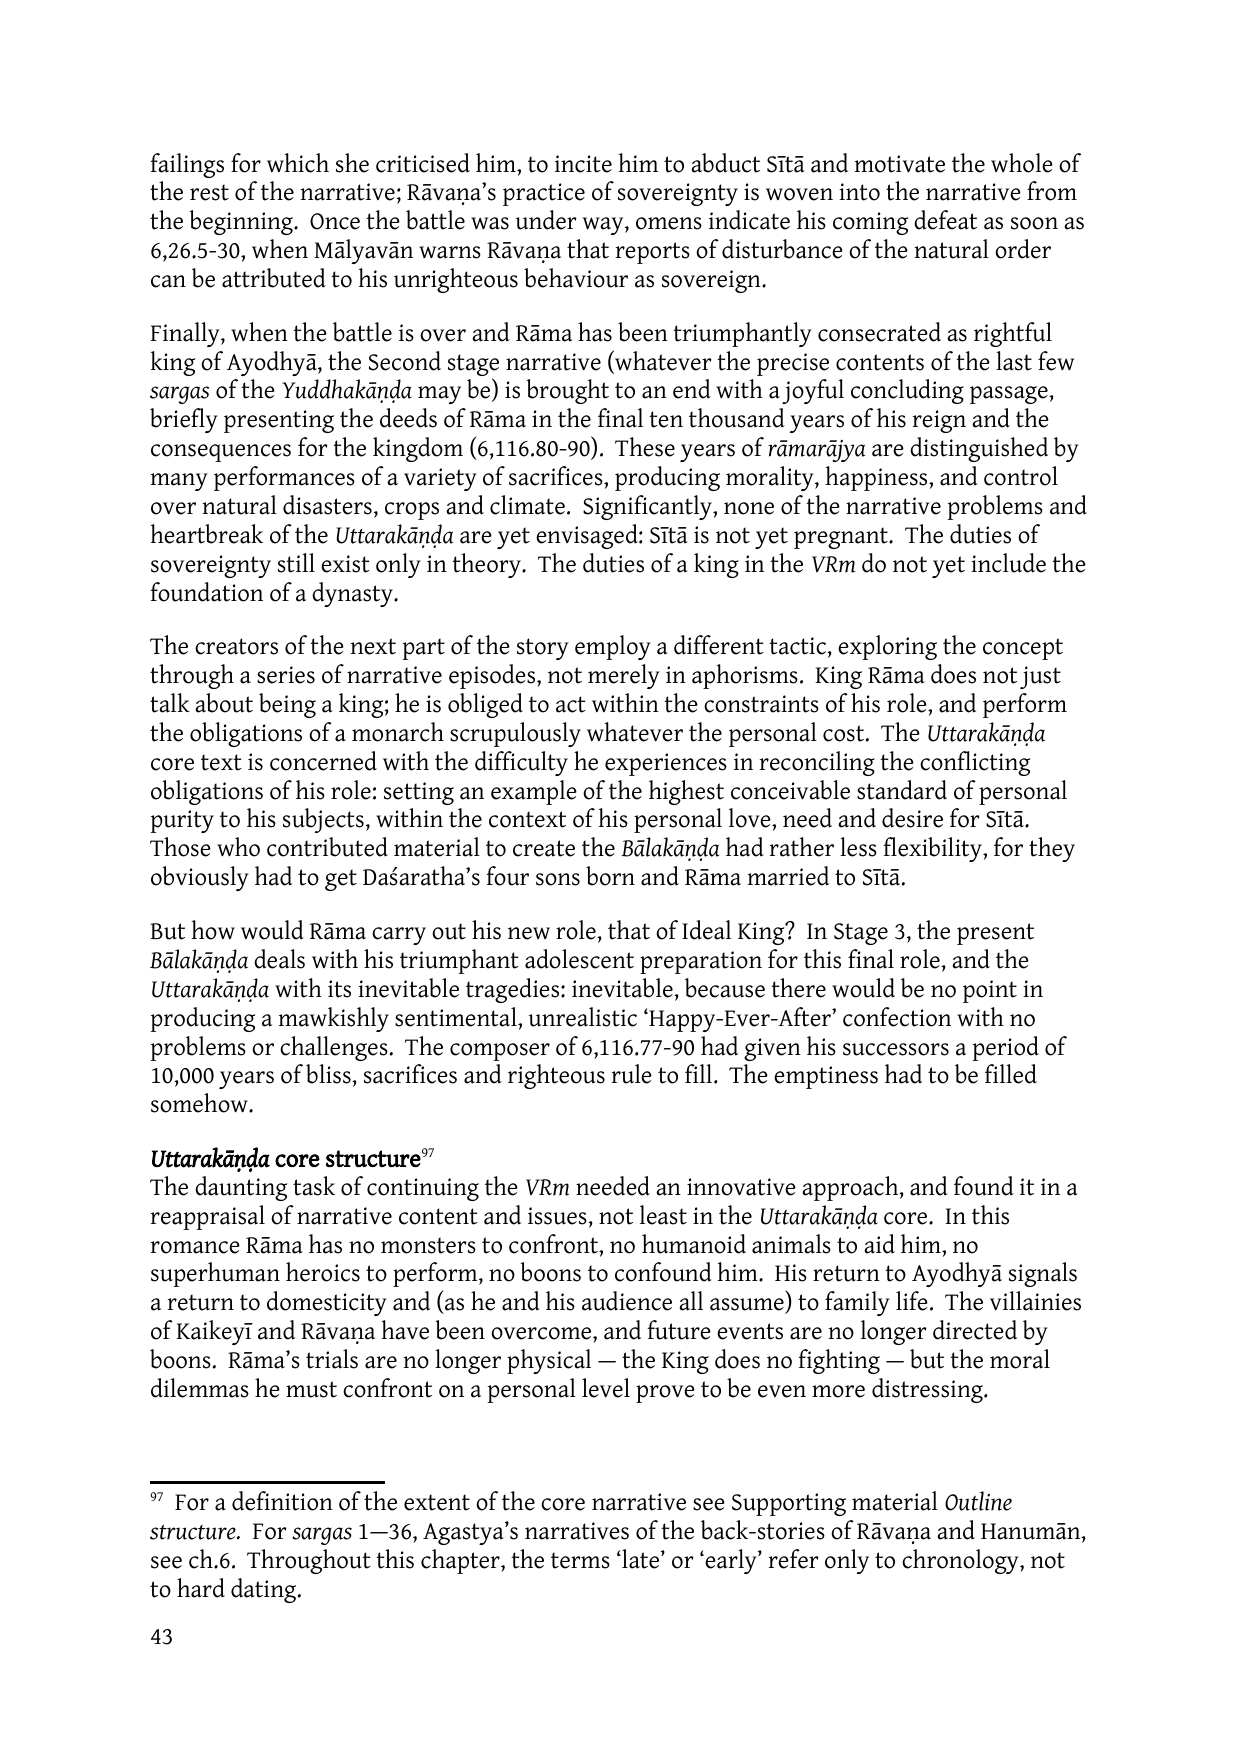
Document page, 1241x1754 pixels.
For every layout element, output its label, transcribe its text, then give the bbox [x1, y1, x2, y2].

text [150, 150, 1088, 294]
text But how would Rāma carry out his new role, that of Ideal King? In Stage 3, the present Bālakāṇḍa deals with his triumphant adolescent preparation for this final role, and the Uttarakāṇḍa with its inevitable tragedies: inevitable, because there would be no point in producing a mawkishly sentimental, unrealistic ‘Happy-Ever-After’ confection with no problems or challenges. The composer of 6,116.77-90 had given his successors a period of 10,000 years of bliss, sacrifices and righteous rule to fill. The emptiness had to be filled somehow. [150, 917, 1088, 1119]
text The creators of the next part of the story employ a different tactic, exploring the concept through a series of narrative episodes, not merely in aphorisms. King Rāma does not just talk about being a king; he is obliged to act within the constraints of his role, and perform the obligations of a monarch scrupulously whatever the personal cost. The Uttarakāṇḍa core text is concerned with the difficulty he experiences in reconciling the conflicting obligations of his role: setting an example of the highest conceivable standard of personal purity to his subjects, within the context of his personal love, need and desire for Sītā. Those who contributed material to create the Bālakāṇḍa had rather less flexibility, for they obviously had to get Daśaratha’s four sons born and Rāma married to Sītā. [150, 633, 1088, 892]
text Finally, when the battle is over and Rāma has been triumphantly consecrated as rightful king of Ayodhyā, the Second stage narrative (whatever the precise contents of the last few sargas of the Yuddhakāṇḍa may be) is brought to an end with a joyful concluding passage, briefly presenting the deeds of Rāma in the final ten thousand years of his reign and the consequences for the kingdom (6,116.80-90). These years of rāmarājya are distinguished by many performances of a variety of sacrifices, producing morality, happiness, and control over natural disasters, crops and climate. Significantly, none of the narrative problems and heartbreak of the Uttarakāṇḍa are yet envisaged: Sītā is not yet pregnant. The duties of sovereignty still exist only in theory. The duties of a king in the VRm do not yet include the foundation of a dynasty. [150, 319, 1088, 608]
text Uttarakāṇḍa core structure The daunting task of continuing the VRm needed an innovative approach, and found it in a reappraisal of narrative content and issues, not least in the Uttarakāṇḍa core. In this romance Rāma has no monsters to confront, no humanoid animals to aid him, no superhuman heroics to perform, no boons to confound him. His return to Ayodhyā signals a return to domesticity and (as he and his audience all assume) to family life. The villainies of Kaikeyī and Rāvaṇa have been overcome, and future events are no longer directed by boons. Rāma’s trials are no longer physical — the King does no fighting — but the moral dilemmas he must confront on a personal level prove to be even more distressing. [150, 1144, 1088, 1404]
